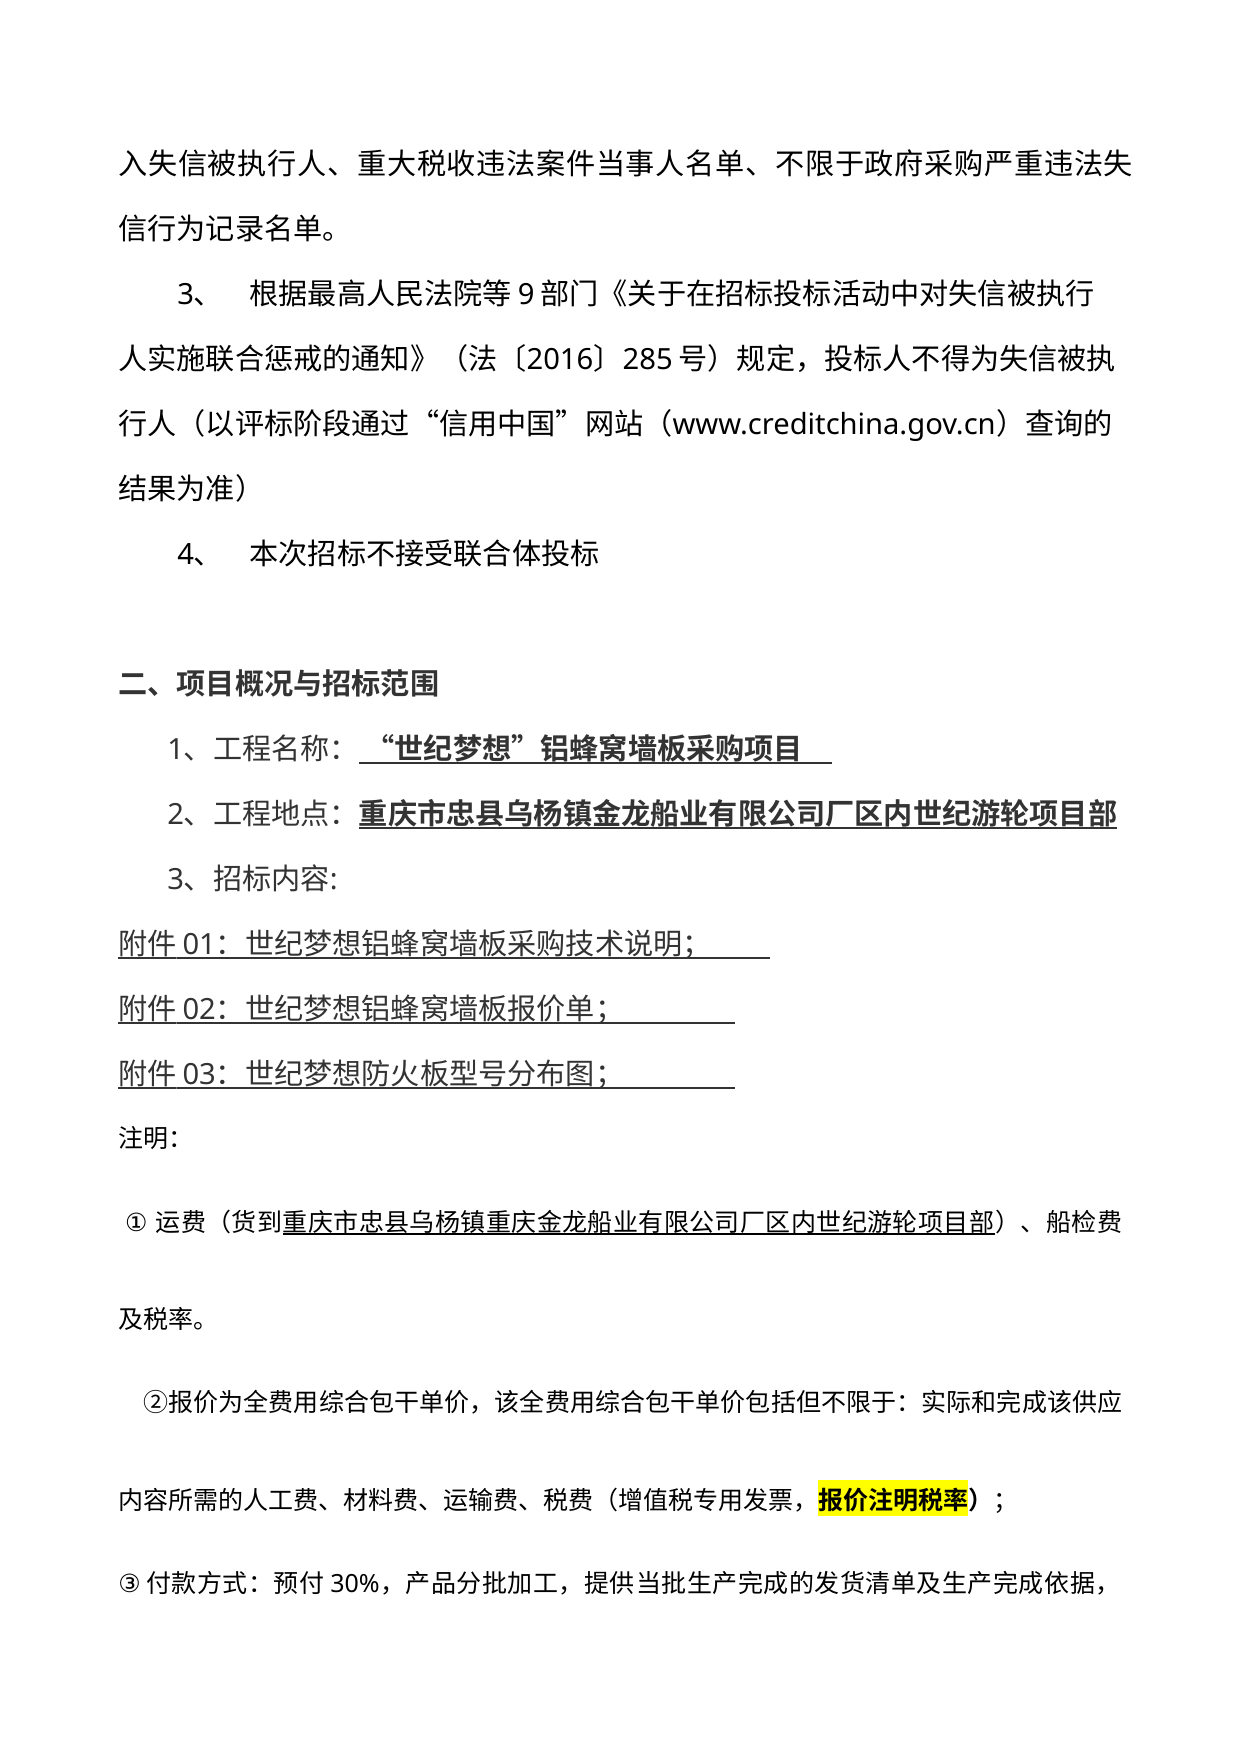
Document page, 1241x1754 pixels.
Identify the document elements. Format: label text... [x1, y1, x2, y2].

text ②报价为全费用综合包干单价，该全费用综合包干单价包括但不限于：实际和完成该供应内容所需的人工费、材料费、运输费、税费（增值税专用发票，报价注明税率）； [118, 1368, 1122, 1531]
text 2、工程地点：重庆市忠县乌杨镇金龙船业有限公司厂区内世纪游轮项目部 [118, 779, 1122, 844]
text 注明： [118, 1104, 1122, 1169]
text 附件02：世纪梦想铝蜂窝墙板报价单； [118, 974, 1122, 1039]
text 二、项目概况与招标范围 [118, 649, 1122, 714]
list 根据最高人民法院等9部门《关于在招标投标活动中对失信被执行人实施联合惩戒的通知》（法〔2016〕285号）规定，投标人不得为失信被执行人（以评标阶段通过“信用中国”网站（www.creditchina.gov.cn）查询的结果为准） [118, 259, 1122, 519]
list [118, 129, 1137, 259]
list 本次招标不接受联合体投标 [118, 519, 1122, 584]
text 3、招标内容: [118, 844, 1122, 909]
text 1、工程名称： “世纪梦想”铝蜂窝墙板采购项目 [118, 714, 1122, 779]
text 附件01：世纪梦想铝蜂窝墙板采购技术说明； [118, 909, 1122, 974]
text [118, 1549, 1122, 1614]
text ①运费（货到重庆市忠县乌杨镇重庆金龙船业有限公司厂区内世纪游轮项目部）、船检费及税率。 [118, 1188, 1122, 1350]
text 附件03：世纪梦想防火板型号分布图； [118, 1039, 1122, 1104]
